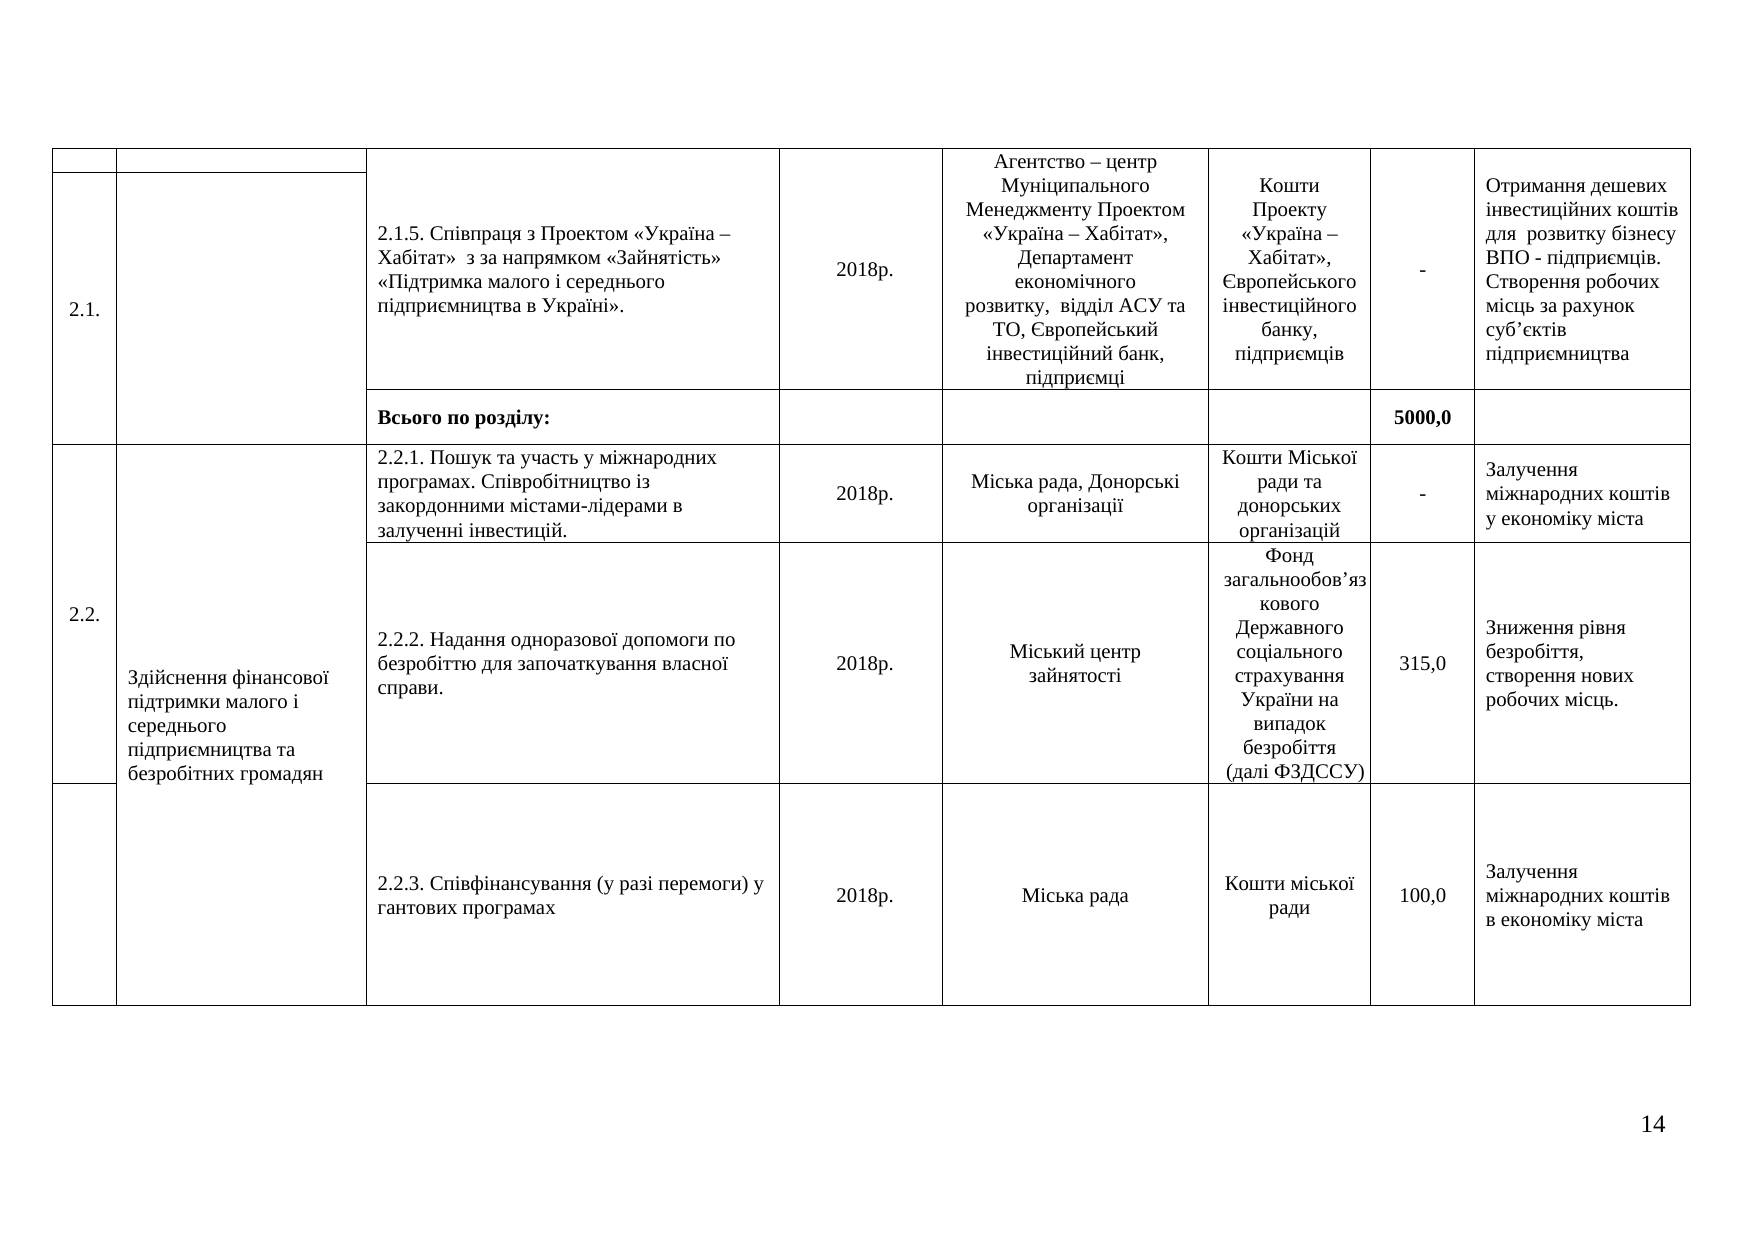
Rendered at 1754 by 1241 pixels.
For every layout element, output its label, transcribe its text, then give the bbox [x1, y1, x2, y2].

table_cell [943, 390, 1208, 444]
table_cell Отримання дешевих інвестиційних коштів для розвитку бізнесу ВПО - підприємців. Створення робочих місць за рахунок суб’єктів підприємництва [1475, 149, 1690, 389]
table_cell Кошти міської ради [1209, 784, 1370, 1005]
table_cell Кошти Міської ради та донорських організацій [1209, 445, 1370, 542]
table_cell - [1371, 445, 1474, 542]
table_cell 2018р. [780, 784, 942, 1005]
table_cell 315,0 [1371, 543, 1474, 783]
table_cell [1475, 390, 1690, 444]
table_cell - [1371, 149, 1474, 389]
table_cell Залучення міжнародних коштів в економіку міста [1475, 784, 1690, 1005]
table_cell Здійснення фінансової підтримки малого і середнього підприємництва та безробітних громадян [117, 445, 366, 1005]
table_cell 2.2.2. Надання одноразової допомоги по безробіттю для започаткування власної справи. [367, 543, 779, 783]
table_cell [117, 173, 366, 444]
table_cell 2018р. [780, 149, 942, 389]
table_cell Всього по розділу: [367, 390, 779, 444]
table_cell [1209, 390, 1370, 444]
table_cell 2018р. [780, 543, 942, 783]
table_cell Зниження рівня безробіття, створення нових робочих місць. [1475, 543, 1690, 783]
table_cell Міський центр зайнятості [943, 543, 1208, 783]
table_cell Фонд загальнообов’язкового Державного соціального страхування України на випадок безробіття (далі ФЗДССУ) [1209, 543, 1370, 783]
table_cell Міська рада [943, 784, 1208, 1005]
table_cell 2.1.5. Співпраця з Проектом «Україна – Хабітат» з за напрямком «Зайнятість» «Підтримка малого і середнього підприємництва в Україні». [367, 149, 779, 389]
table_cell 5000,0 [1371, 390, 1474, 444]
table_cell 2.2.1. Пошук та участь у міжнародних програмах. Співробітництво із закордонними містами-лідерами в залученні інвестицій. [367, 445, 779, 542]
table_cell Міська рада, Донорські організації [943, 445, 1208, 542]
table_cell 100,0 [1371, 784, 1474, 1005]
table_cell [780, 390, 942, 444]
table_cell 2.2. [53, 445, 116, 783]
table_cell [53, 784, 116, 1005]
table_cell Агентство – центр Муніципального Менеджменту Проектом «Україна – Хабітат», Департамент економічного розвитку, відділ АСУ та ТО, Європейський інвестиційний банк, підприємці [943, 149, 1208, 389]
table_cell 2.1. [53, 173, 116, 444]
table_cell Кошти Проекту «Україна – Хабітат», Європейського інвестиційного банку, підприємців [1209, 149, 1370, 389]
table_cell 2018р. [780, 445, 942, 542]
table_cell Залучення міжнародних коштів у економіку міста [1475, 445, 1690, 542]
table_cell 2.2.3. Співфінансування (у разі перемоги) у гантових програмах [367, 784, 779, 1005]
